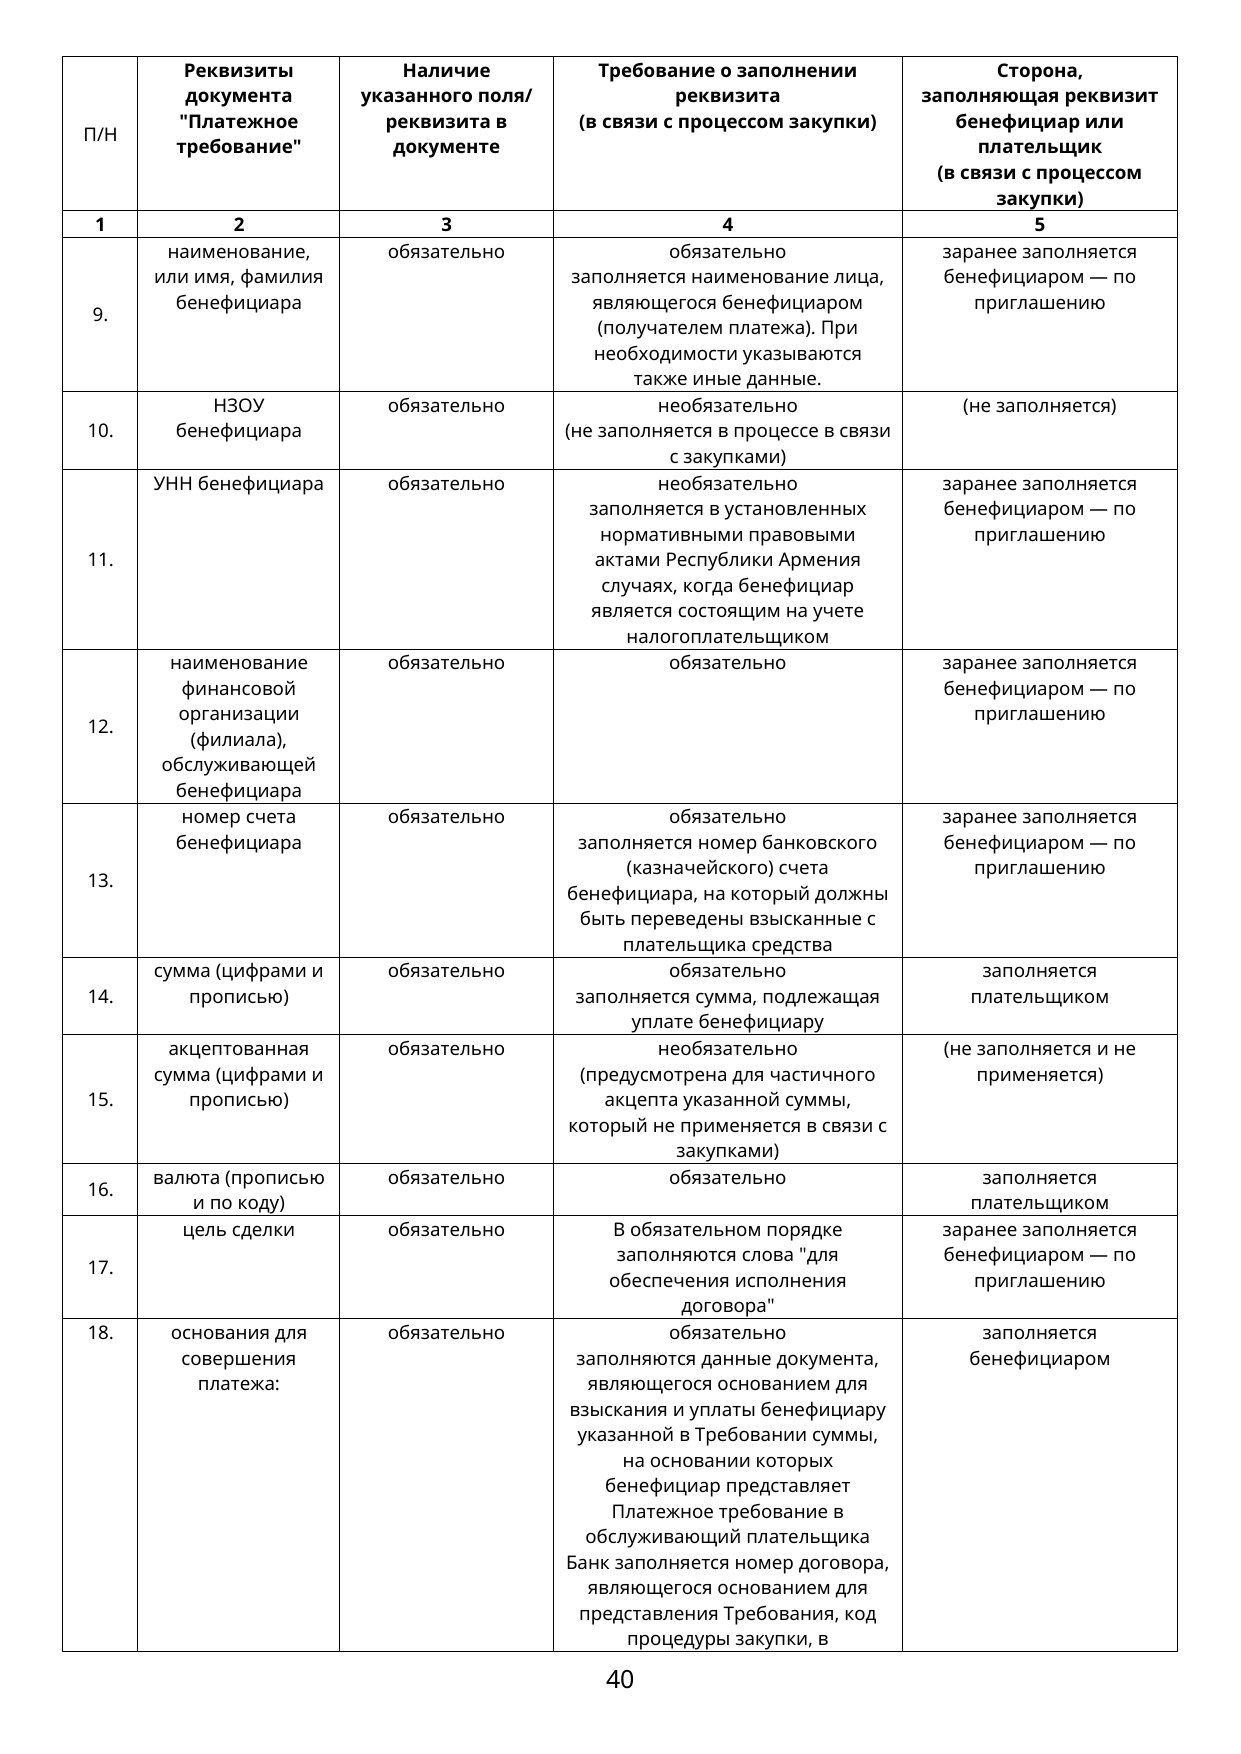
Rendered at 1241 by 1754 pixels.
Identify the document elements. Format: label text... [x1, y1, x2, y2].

table_cell обязательно [340, 238, 553, 391]
table_cell обязательно [340, 1319, 553, 1651]
table_cell обязательно заполняется наименование лица, являющегося бенефициаром (получателем платежа). При необходимости указываются также иные данные. [554, 238, 902, 391]
table_cell (не заполняется и не применяется) [903, 1035, 1177, 1163]
table_cell обязательно [340, 1164, 553, 1215]
table_cell акцептованная сумма (цифрами и прописью) [138, 1035, 339, 1163]
table_cell 11. [63, 470, 137, 648]
table_cell обязательно заполняется номер банковского (казначейского) счета бенефициара, на который должны быть переведены взысканные с плательщика средства [554, 804, 902, 957]
table_cell цель сделки [138, 1216, 339, 1318]
table_cell 10. [63, 392, 137, 469]
table_header Требование о заполнении реквизита (в связи с процессом закупки) [554, 57, 902, 210]
table_cell заполняется плательщиком [903, 958, 1177, 1034]
table_cell 14. [63, 958, 137, 1034]
table_cell 5 [903, 211, 1177, 237]
table_cell обязательно [340, 392, 553, 469]
table_cell обязательно [340, 1216, 553, 1318]
table_cell УНН бенефициара [138, 470, 339, 648]
table_cell сумма (цифрами и прописью) [138, 958, 339, 1034]
table_cell 16. [63, 1164, 137, 1215]
table_cell заранее заполняется бенефициаром — по приглашению [903, 238, 1177, 391]
table_cell заранее заполняется бенефициаром — по приглашению [903, 804, 1177, 957]
table_cell наименование финансовой организации (филиала), обслуживающей бенефициара [138, 650, 339, 803]
table_cell 12. [63, 650, 137, 803]
table_cell основания для совершения платежа: [138, 1319, 339, 1651]
table_header П/Н [63, 57, 137, 210]
table_header Наличие указанного поля/ реквизита в документе [340, 57, 553, 210]
table_cell наименование, или имя, фамилия бенефициара [138, 238, 339, 391]
table_cell заполняется плательщиком [903, 1164, 1177, 1215]
table_cell В обязательном порядке заполняются слова "для обеспечения исполнения договора" [554, 1216, 902, 1318]
table_cell 1 [63, 211, 137, 237]
table_cell обязательно [340, 958, 553, 1034]
table_header Сторона, заполняющая реквизит бенефициар или плательщик (в связи с процессом закупки) [903, 57, 1177, 210]
table_cell обязательно [340, 650, 553, 803]
table_cell 13. [63, 804, 137, 957]
table_cell необязательно (предусмотрена для частичного акцепта указанной суммы, который не применяется в связи с закупками) [554, 1035, 902, 1163]
table_cell 4 [554, 211, 902, 237]
table_cell 18. [63, 1319, 137, 1651]
table_cell 9. [63, 238, 137, 391]
table_header Реквизиты документа "Платежное требование" [138, 57, 339, 210]
table_cell необязательно (не заполняется в процессе в связи с закупками) [554, 392, 902, 469]
table_cell 3 [340, 211, 553, 237]
table_cell НЗОУ бенефициара [138, 392, 339, 469]
table_cell обязательно заполняется сумма, подлежащая уплате бенефициару [554, 958, 902, 1034]
table_cell заранее заполняется бенефициаром — по приглашению [903, 650, 1177, 803]
table_cell обязательно [340, 470, 553, 648]
table_cell 17. [63, 1216, 137, 1318]
table_cell валюта (прописью и по коду) [138, 1164, 339, 1215]
table_cell 15. [63, 1035, 137, 1163]
table_cell необязательно заполняется в установленных нормативными правовыми актами Республики Армения случаях, когда бенефициар является состоящим на учете налогоплательщиком [554, 470, 902, 648]
table_cell заполняется бенефициаром [903, 1319, 1177, 1651]
table_cell обязательно [554, 1164, 902, 1215]
table_cell заранее заполняется бенефициаром — по приглашению [903, 1216, 1177, 1318]
table_cell (не заполняется) [903, 392, 1177, 469]
table_cell заранее заполняется бенефициаром — по приглашению [903, 470, 1177, 648]
table_cell номер счета бенефициара [138, 804, 339, 957]
table_cell обязательно [554, 650, 902, 803]
table_cell 2 [138, 211, 339, 237]
table_cell обязательно [340, 1035, 553, 1163]
table_cell обязательно [340, 804, 553, 957]
